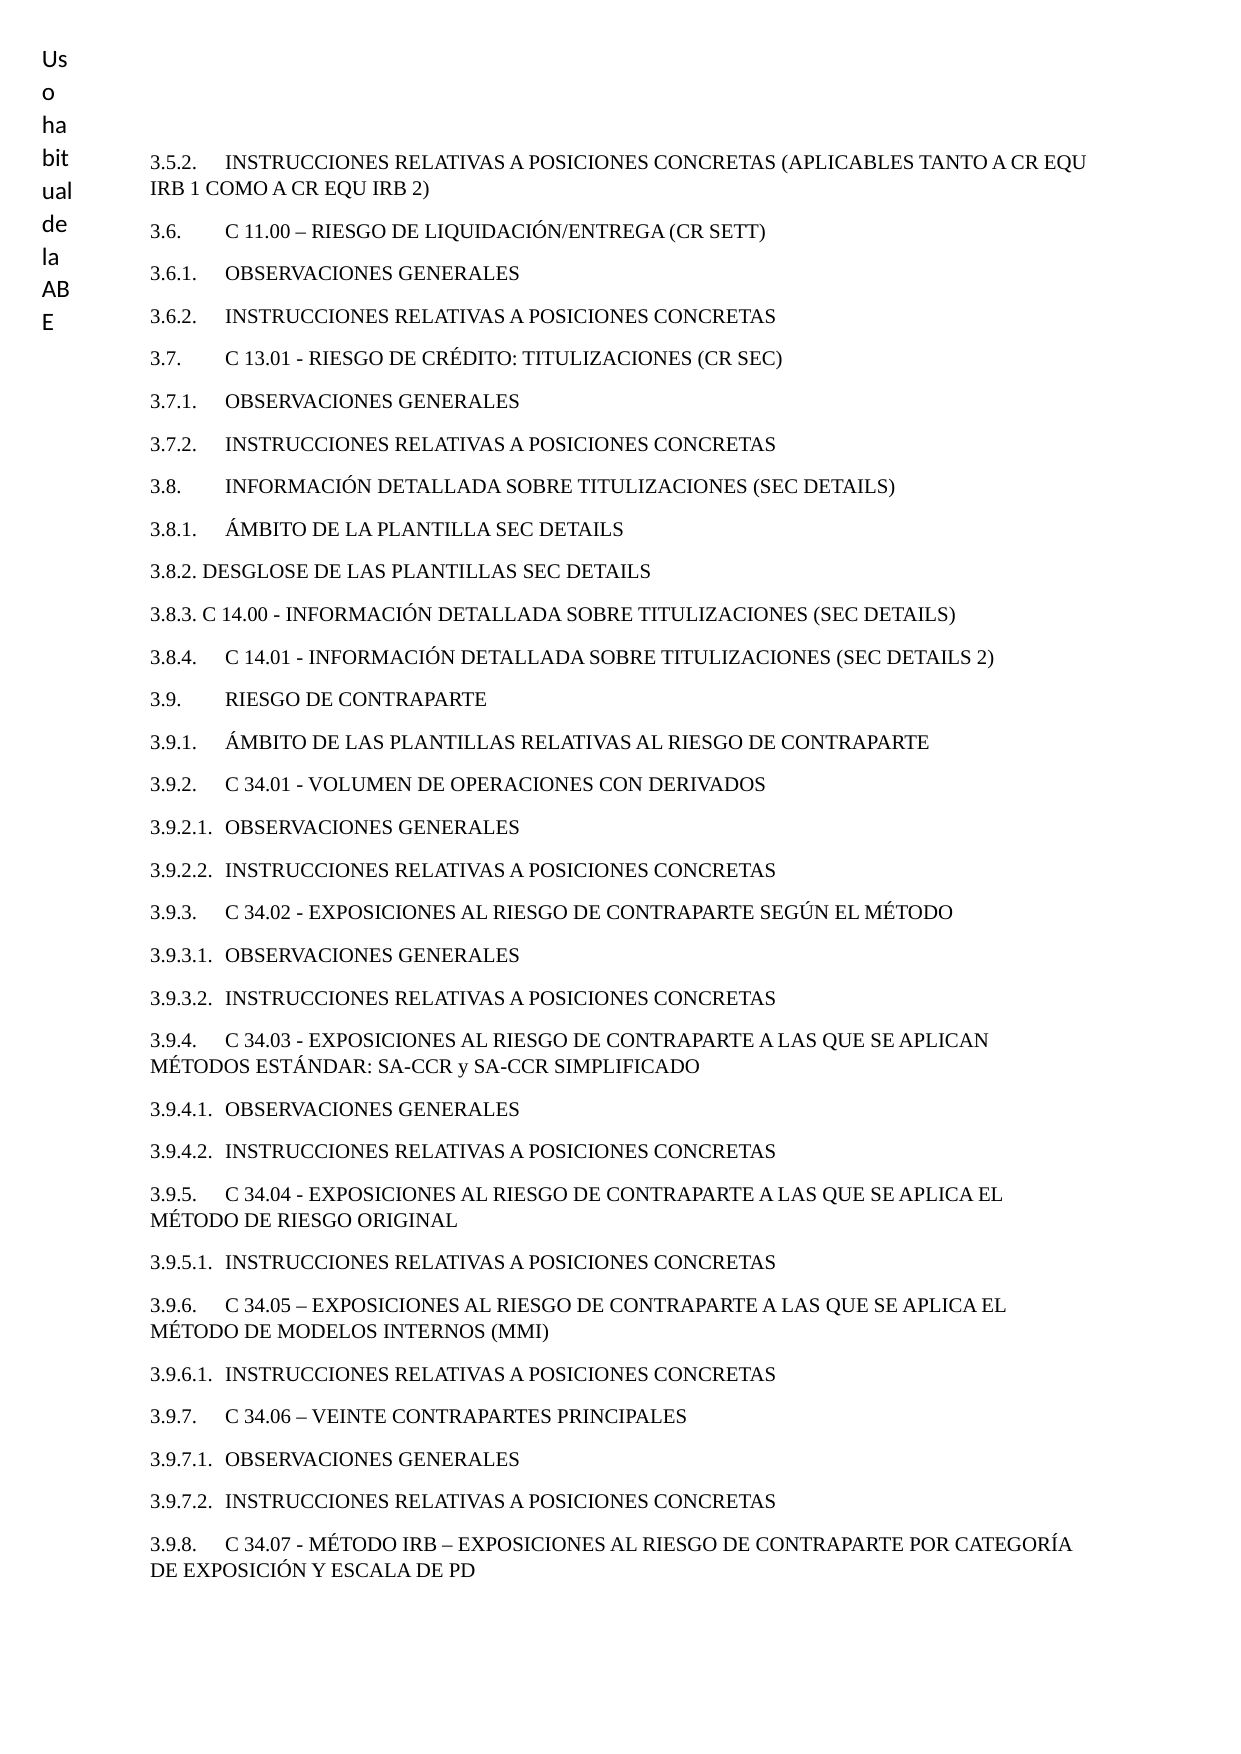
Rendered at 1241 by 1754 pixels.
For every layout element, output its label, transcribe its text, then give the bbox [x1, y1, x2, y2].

text 3.8.1. ÁMBITO DE LA PLANTILLA SEC DETAILS [150, 517, 1090, 541]
text 3.9.4. C 34.03 - EXPOSICIONES AL RIESGO DE CONTRAPARTE A LAS QUE SE APLICAN MÉTODOS ESTÁNDAR: SA-CCR y SA-CCR SIMPLIFICADO [150, 1028, 1090, 1078]
text 3.9.7.2. INSTRUCCIONES RELATIVAS A POSICIONES CONCRETAS [150, 1489, 1090, 1513]
text 3.9.5. C 34.04 - EXPOSICIONES AL RIESGO DE CONTRAPARTE A LAS QUE SE APLICA EL MÉTODO DE RIESGO ORIGINAL [150, 1182, 1090, 1232]
text 3.9. RIESGO DE CONTRAPARTE [150, 687, 1090, 711]
text 3.7.2. INSTRUCCIONES RELATIVAS A POSICIONES CONCRETAS [150, 432, 1090, 456]
text 3.5.2. INSTRUCCIONES RELATIVAS A POSICIONES CONCRETAS (APLICABLES TANTO A CR EQU IRB 1 COMO A CR EQU IRB 2) [150, 150, 1090, 200]
text 3.6.2. INSTRUCCIONES RELATIVAS A POSICIONES CONCRETAS [150, 304, 1090, 328]
text 3.8.2. DESGLOSE DE LAS PLANTILLAS SEC DETAILS [150, 559, 1090, 583]
text 3.9.7.1. OBSERVACIONES GENERALES [150, 1447, 1090, 1471]
text 3.9.7. C 34.06 – VEINTE CONTRAPARTES PRINCIPALES [150, 1404, 1090, 1428]
text 3.6. C 11.00 – RIESGO DE LIQUIDACIÓN/ENTREGA (CR SETT) [150, 218, 1090, 243]
text 3.7.1. OBSERVACIONES GENERALES [150, 389, 1090, 413]
text 3.8.4. C 14.01 - INFORMACIÓN DETALLADA SOBRE TITULIZACIONES (SEC DETAILS 2) [150, 644, 1090, 669]
text 3.9.5.1. INSTRUCCIONES RELATIVAS A POSICIONES CONCRETAS [150, 1250, 1090, 1274]
text 3.9.4.1. OBSERVACIONES GENERALES [150, 1097, 1090, 1121]
text 3.9.3.1. OBSERVACIONES GENERALES [150, 943, 1090, 967]
text 3.9.2.2. INSTRUCCIONES RELATIVAS A POSICIONES CONCRETAS [150, 858, 1090, 882]
text 3.8.3. C 14.00 - INFORMACIÓN DETALLADA SOBRE TITULIZACIONES (SEC DETAILS) [150, 602, 1090, 626]
text 3.9.8. C 34.07 - MÉTODO IRB – EXPOSICIONES AL RIESGO DE CONTRAPARTE POR CATEGORÍA DE EXPOSICIÓN Y ESCALA DE PD [150, 1532, 1090, 1582]
text 3.9.6.1. INSTRUCCIONES RELATIVAS A POSICIONES CONCRETAS [150, 1361, 1090, 1386]
text 3.7. C 13.01 - RIESGO DE CRÉDITO: TITULIZACIONES (CR SEC) [150, 346, 1090, 370]
text 3.6.1. OBSERVACIONES GENERALES [150, 261, 1090, 285]
text 3.9.2. C 34.01 - VOLUMEN DE OPERACIONES CON DERIVADOS [150, 772, 1090, 796]
text 3.9.4.2. INSTRUCCIONES RELATIVAS A POSICIONES CONCRETAS [150, 1139, 1090, 1163]
text 3.9.3. C 34.02 - EXPOSICIONES AL RIESGO DE CONTRAPARTE SEGÚN EL MÉTODO [150, 900, 1090, 924]
text 3.9.1. ÁMBITO DE LAS PLANTILLAS RELATIVAS AL RIESGO DE CONTRAPARTE [150, 730, 1090, 754]
text 3.9.2.1. OBSERVACIONES GENERALES [150, 815, 1090, 839]
text 3.9.6. C 34.05 – EXPOSICIONES AL RIESGO DE CONTRAPARTE A LAS QUE SE APLICA EL MÉTODO DE MODELOS INTERNOS (MMI) [150, 1293, 1090, 1343]
text 3.8. INFORMACIÓN DETALLADA SOBRE TITULIZACIONES (SEC DETAILS) [150, 474, 1090, 498]
text 3.9.3.2. INSTRUCCIONES RELATIVAS A POSICIONES CONCRETAS [150, 985, 1090, 1009]
